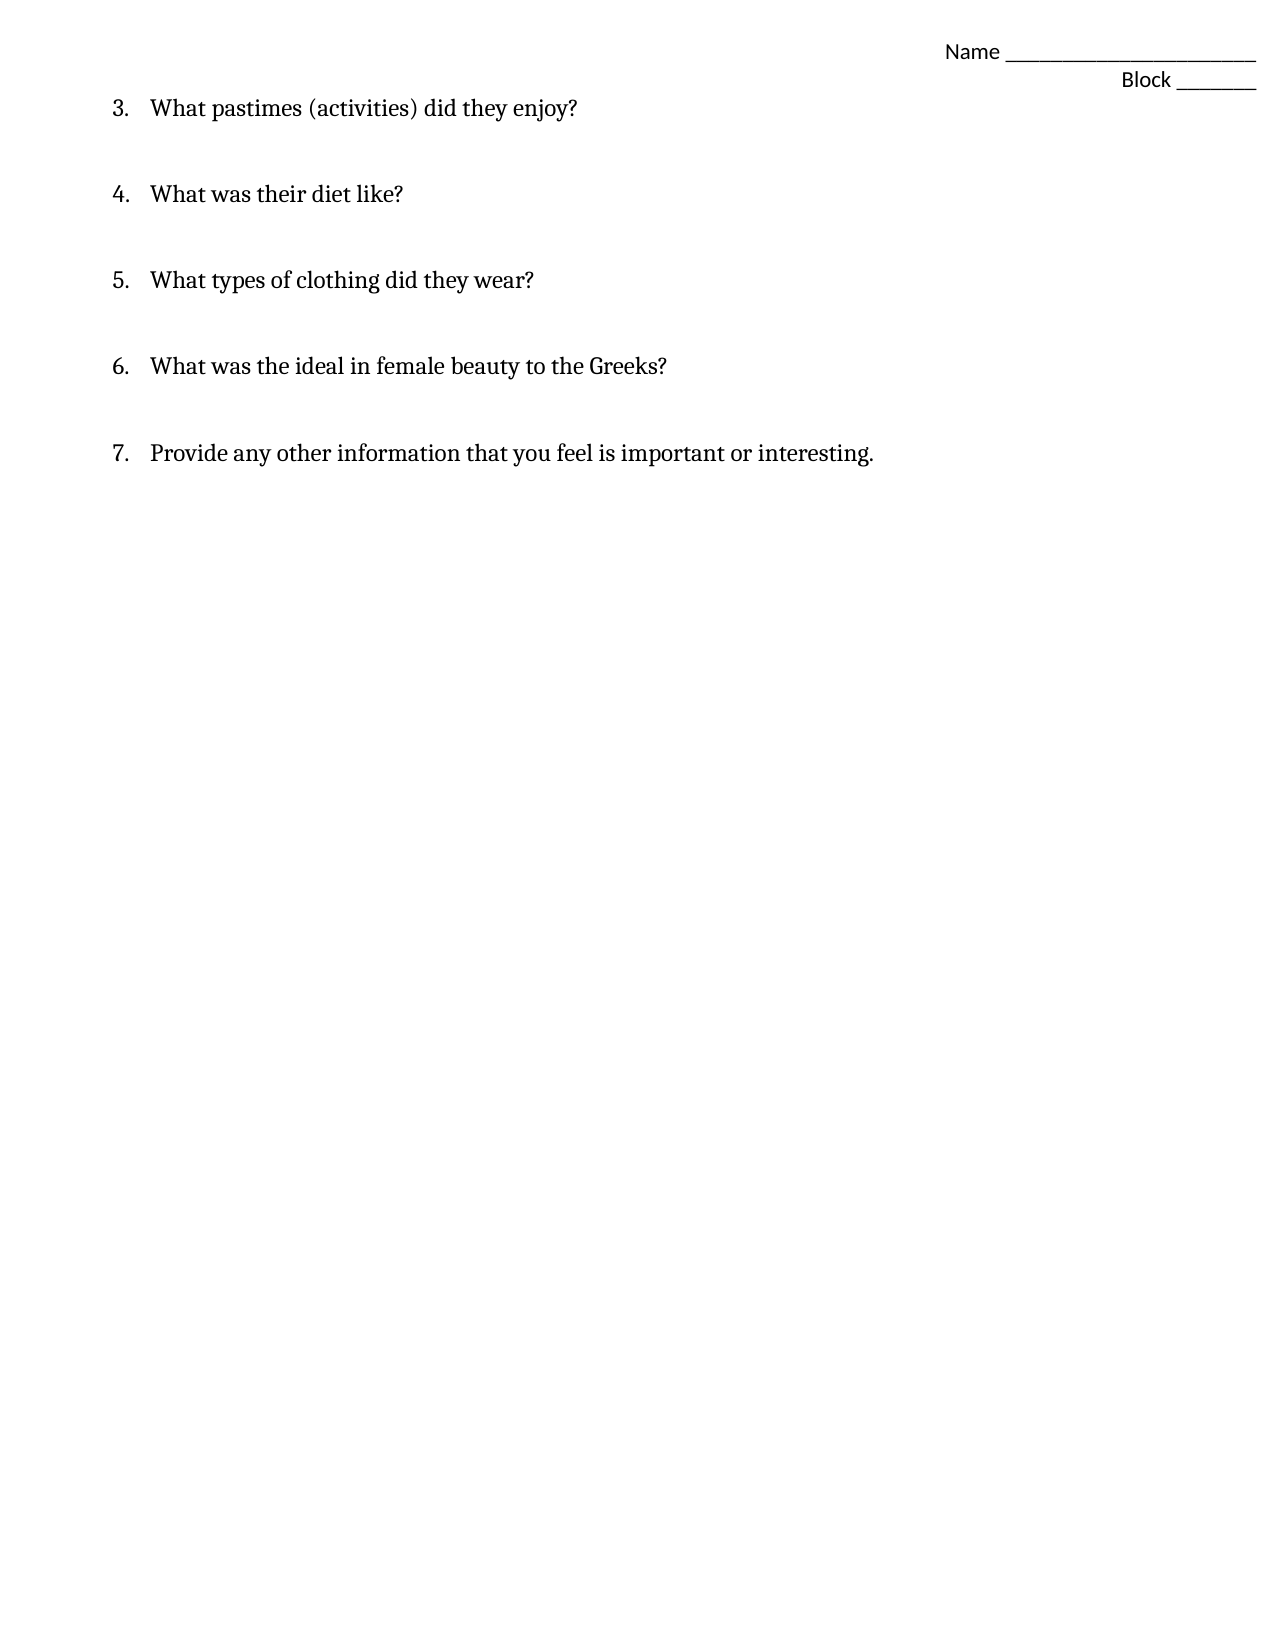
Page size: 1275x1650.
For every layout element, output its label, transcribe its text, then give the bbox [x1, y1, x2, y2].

list Provide any other information that you feel is important or interesting. [112, 438, 1200, 467]
list What pastimes (activities) did they enjoy? [112, 93, 1200, 122]
list What types of clothing did they wear? [112, 266, 1200, 295]
list What was the ideal in female beauty to the Greeks? [112, 352, 1200, 381]
list What was their diet like? [112, 180, 1200, 208]
